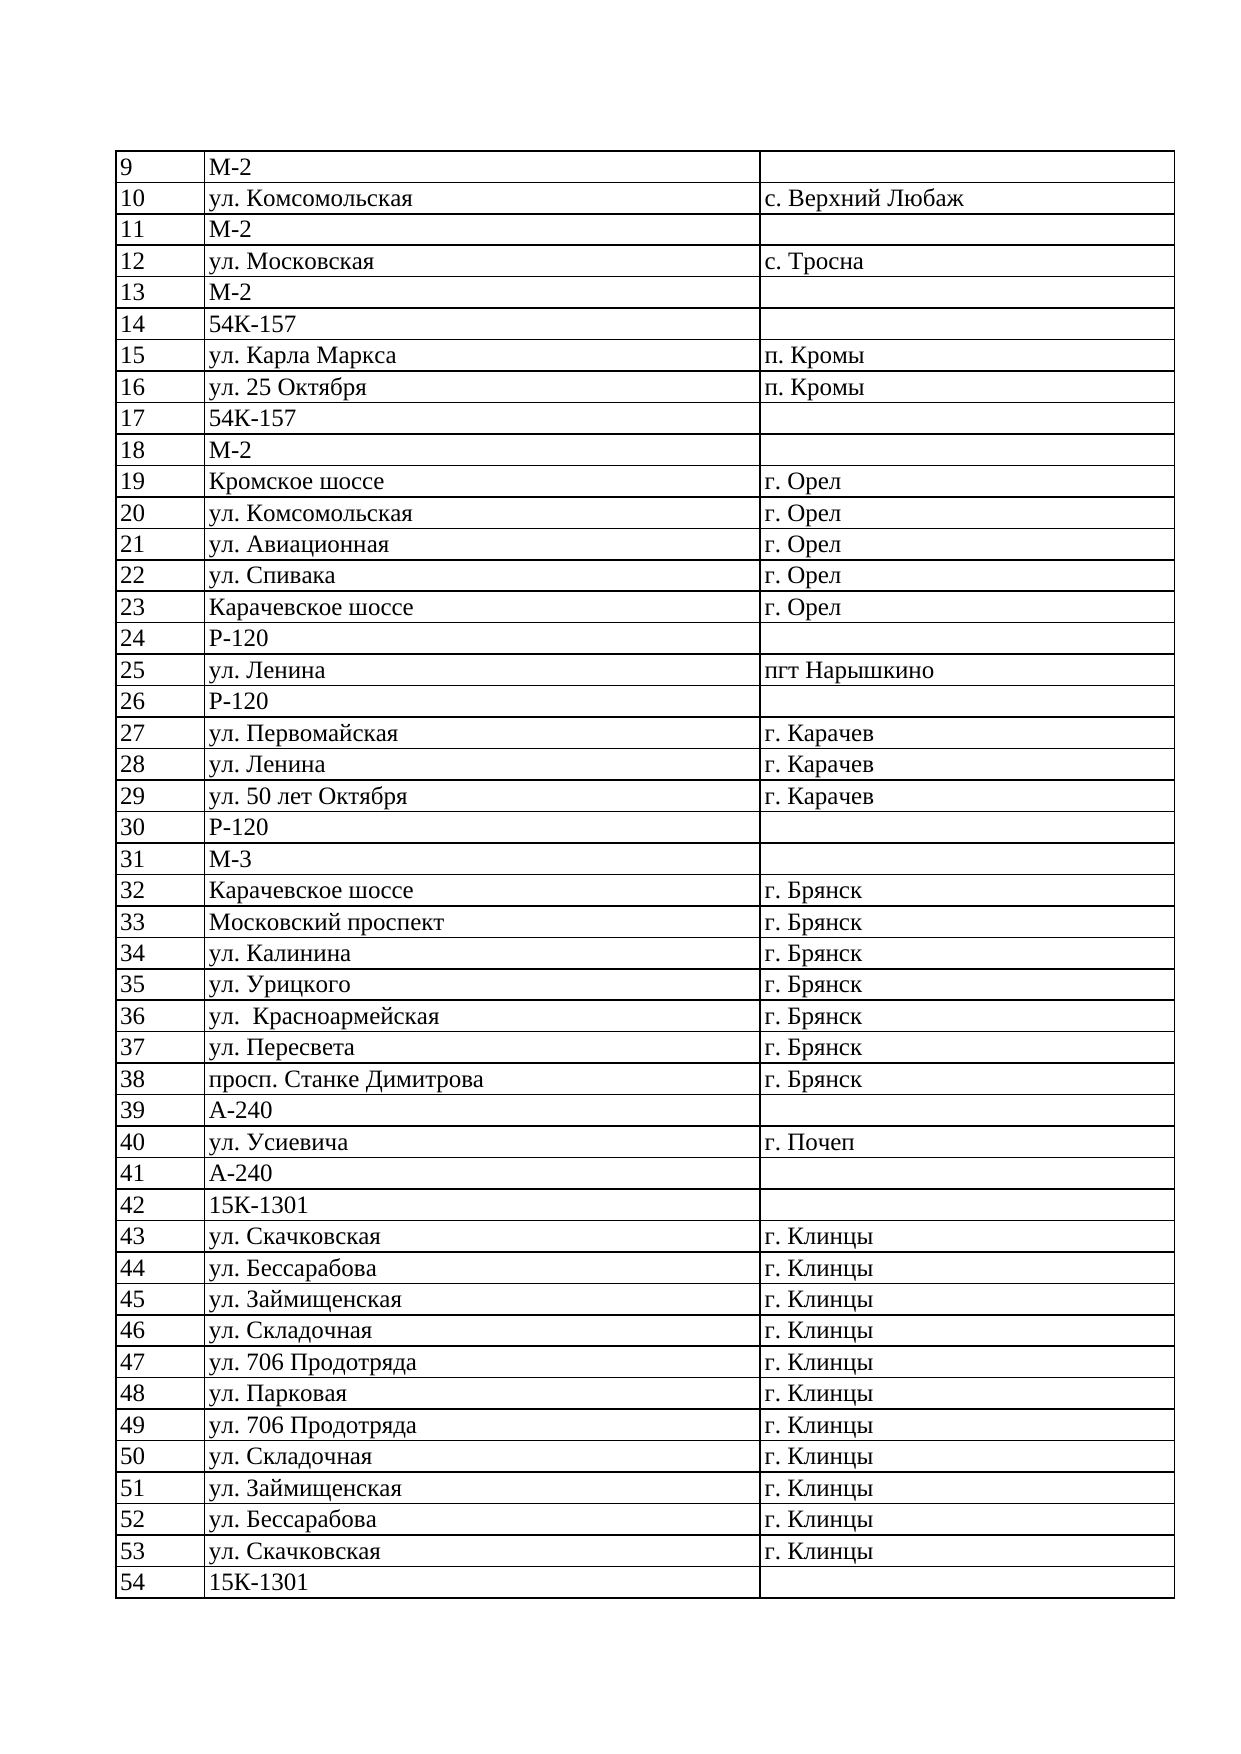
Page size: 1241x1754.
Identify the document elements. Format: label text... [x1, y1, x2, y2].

table_cell г. Орел [761, 529, 1174, 559]
table_cell 42 [117, 1190, 204, 1219]
table_cell г. Клинцы [761, 1378, 1174, 1408]
table_cell г. Карачев [761, 781, 1174, 811]
table_cell 41 [117, 1158, 204, 1188]
table_cell ул. Скачковская [205, 1536, 759, 1566]
table_cell г. Клинцы [761, 1316, 1174, 1345]
table_cell 24 [117, 623, 204, 653]
table_cell с. Верхний Любаж [761, 183, 1174, 213]
table_cell 30 [117, 812, 204, 842]
table_cell Карачевское шоссе [205, 875, 759, 905]
table_cell [761, 1095, 1174, 1125]
table_cell ул. Займищенская [205, 1284, 759, 1314]
table_cell ул. Комсомольская [205, 498, 759, 527]
table_cell А-240 [205, 1158, 759, 1188]
table_cell г. Орел [761, 592, 1174, 622]
table_cell п. Кромы [761, 372, 1174, 402]
table_cell Кромское шоссе [205, 466, 759, 496]
table_cell ул. Бессарабова [205, 1253, 759, 1282]
table_cell ул. 706 Продотряда [205, 1347, 759, 1377]
table_cell 10 [117, 183, 204, 213]
table_cell [761, 215, 1174, 244]
table_cell ул. Урицкого [205, 970, 759, 999]
table_cell г. Карачев [761, 749, 1174, 779]
table_cell г. Брянск [761, 875, 1174, 905]
table_cell М-2 [205, 152, 759, 181]
table_cell Р-120 [205, 623, 759, 653]
table_cell [761, 812, 1174, 842]
table_cell г. Брянск [761, 1032, 1174, 1062]
table_cell М-3 [205, 844, 759, 873]
table_cell 12 [117, 246, 204, 276]
table_cell г. Брянск [761, 970, 1174, 999]
table_cell 34 [117, 938, 204, 968]
table_cell [761, 1158, 1174, 1188]
table_cell 50 [117, 1441, 204, 1471]
table_cell г. Клинцы [761, 1504, 1174, 1534]
table_cell ул. Первомайская [205, 718, 759, 748]
table_cell 25 [117, 655, 204, 685]
table_cell 26 [117, 686, 204, 716]
table_cell г. Орел [761, 498, 1174, 527]
table_cell г. Клинцы [761, 1221, 1174, 1251]
table_cell 53 [117, 1536, 204, 1566]
table_cell г. Клинцы [761, 1473, 1174, 1503]
table_cell г. Клинцы [761, 1284, 1174, 1314]
table_cell ул. Займищенская [205, 1473, 759, 1503]
table_cell [761, 152, 1174, 181]
table_cell 22 [117, 561, 204, 590]
table_cell А-240 [205, 1095, 759, 1125]
table_cell 46 [117, 1316, 204, 1345]
table_cell 49 [117, 1410, 204, 1440]
table_cell [761, 435, 1174, 464]
table_cell Р-120 [205, 686, 759, 716]
table_cell 33 [117, 907, 204, 936]
table_cell ул. Красноармейская [205, 1001, 759, 1031]
table_cell 29 [117, 781, 204, 811]
table_cell 18 [117, 435, 204, 464]
table_cell ул. Спивака [205, 561, 759, 590]
table_cell ул. Комсомольская [205, 183, 759, 213]
table_cell Р-120 [205, 812, 759, 842]
table_cell [761, 1567, 1174, 1597]
table_cell ул. Пересвета [205, 1032, 759, 1062]
table_cell г. Орел [761, 561, 1174, 590]
table_cell п. Кромы [761, 340, 1174, 370]
table_cell Карачевское шоссе [205, 592, 759, 622]
table_cell 16 [117, 372, 204, 402]
table_cell [761, 844, 1174, 873]
table_cell ул. Ленина [205, 749, 759, 779]
table_cell 44 [117, 1253, 204, 1282]
table_cell М-2 [205, 277, 759, 307]
table_cell 32 [117, 875, 204, 905]
table_cell пгт Нарышкино [761, 655, 1174, 685]
table_cell г. Карачев [761, 718, 1174, 748]
table_cell г. Орел [761, 466, 1174, 496]
table_cell 54К-157 [205, 309, 759, 339]
table_cell ул. Скачковская [205, 1221, 759, 1251]
table_cell 37 [117, 1032, 204, 1062]
table_cell г. Брянск [761, 1064, 1174, 1094]
table_cell просп. Станке Димитрова [205, 1064, 759, 1094]
table_cell 17 [117, 403, 204, 433]
table_cell 15К-1301 [205, 1567, 759, 1597]
table_cell 19 [117, 466, 204, 496]
table_cell М-2 [205, 215, 759, 244]
table_cell 14 [117, 309, 204, 339]
table_cell г. Брянск [761, 907, 1174, 936]
table_cell 43 [117, 1221, 204, 1251]
table_cell 21 [117, 529, 204, 559]
table_cell [761, 309, 1174, 339]
table_cell 27 [117, 718, 204, 748]
table_cell 13 [117, 277, 204, 307]
table_cell 54 [117, 1567, 204, 1597]
table_cell [761, 403, 1174, 433]
table_cell г. Клинцы [761, 1536, 1174, 1566]
table_cell ул. 706 Продотряда [205, 1410, 759, 1440]
table_cell ул. Московская [205, 246, 759, 276]
table_cell ул. Складочная [205, 1441, 759, 1471]
table_cell 28 [117, 749, 204, 779]
table_cell 20 [117, 498, 204, 527]
table_cell ул. 25 Октября [205, 372, 759, 402]
table_cell 9 [117, 152, 204, 181]
table_cell 35 [117, 970, 204, 999]
table_cell г. Брянск [761, 1001, 1174, 1031]
table_cell г. Клинцы [761, 1410, 1174, 1440]
table_cell с. Тросна [761, 246, 1174, 276]
table_cell [761, 277, 1174, 307]
table_cell 52 [117, 1504, 204, 1534]
table_cell 15К-1301 [205, 1190, 759, 1219]
table_cell 23 [117, 592, 204, 622]
table_cell г. Почеп [761, 1127, 1174, 1157]
table_cell 47 [117, 1347, 204, 1377]
table_cell 45 [117, 1284, 204, 1314]
table_cell г. Клинцы [761, 1441, 1174, 1471]
table_cell ул. Калинина [205, 938, 759, 968]
table_cell ул. 50 лет Октября [205, 781, 759, 811]
table_cell ул. Усиевича [205, 1127, 759, 1157]
table_cell [761, 1190, 1174, 1219]
table_cell г. Клинцы [761, 1347, 1174, 1377]
table_cell 11 [117, 215, 204, 244]
table_cell Московский проспект [205, 907, 759, 936]
table_cell 40 [117, 1127, 204, 1157]
table_cell 15 [117, 340, 204, 370]
table_cell М-2 [205, 435, 759, 464]
table_cell 48 [117, 1378, 204, 1408]
table_cell 38 [117, 1064, 204, 1094]
table_cell [761, 623, 1174, 653]
table_cell г. Брянск [761, 938, 1174, 968]
table_cell ул. Карла Маркса [205, 340, 759, 370]
table_cell г. Клинцы [761, 1253, 1174, 1282]
table_cell 31 [117, 844, 204, 873]
table_cell ул. Авиационная [205, 529, 759, 559]
table_cell 51 [117, 1473, 204, 1503]
table_cell ул. Парковая [205, 1378, 759, 1408]
table_cell 39 [117, 1095, 204, 1125]
table_cell 54К-157 [205, 403, 759, 433]
table_cell [761, 686, 1174, 716]
table_cell 36 [117, 1001, 204, 1031]
table_cell ул. Складочная [205, 1316, 759, 1345]
table_cell ул. Бессарабова [205, 1504, 759, 1534]
table_cell ул. Ленина [205, 655, 759, 685]
